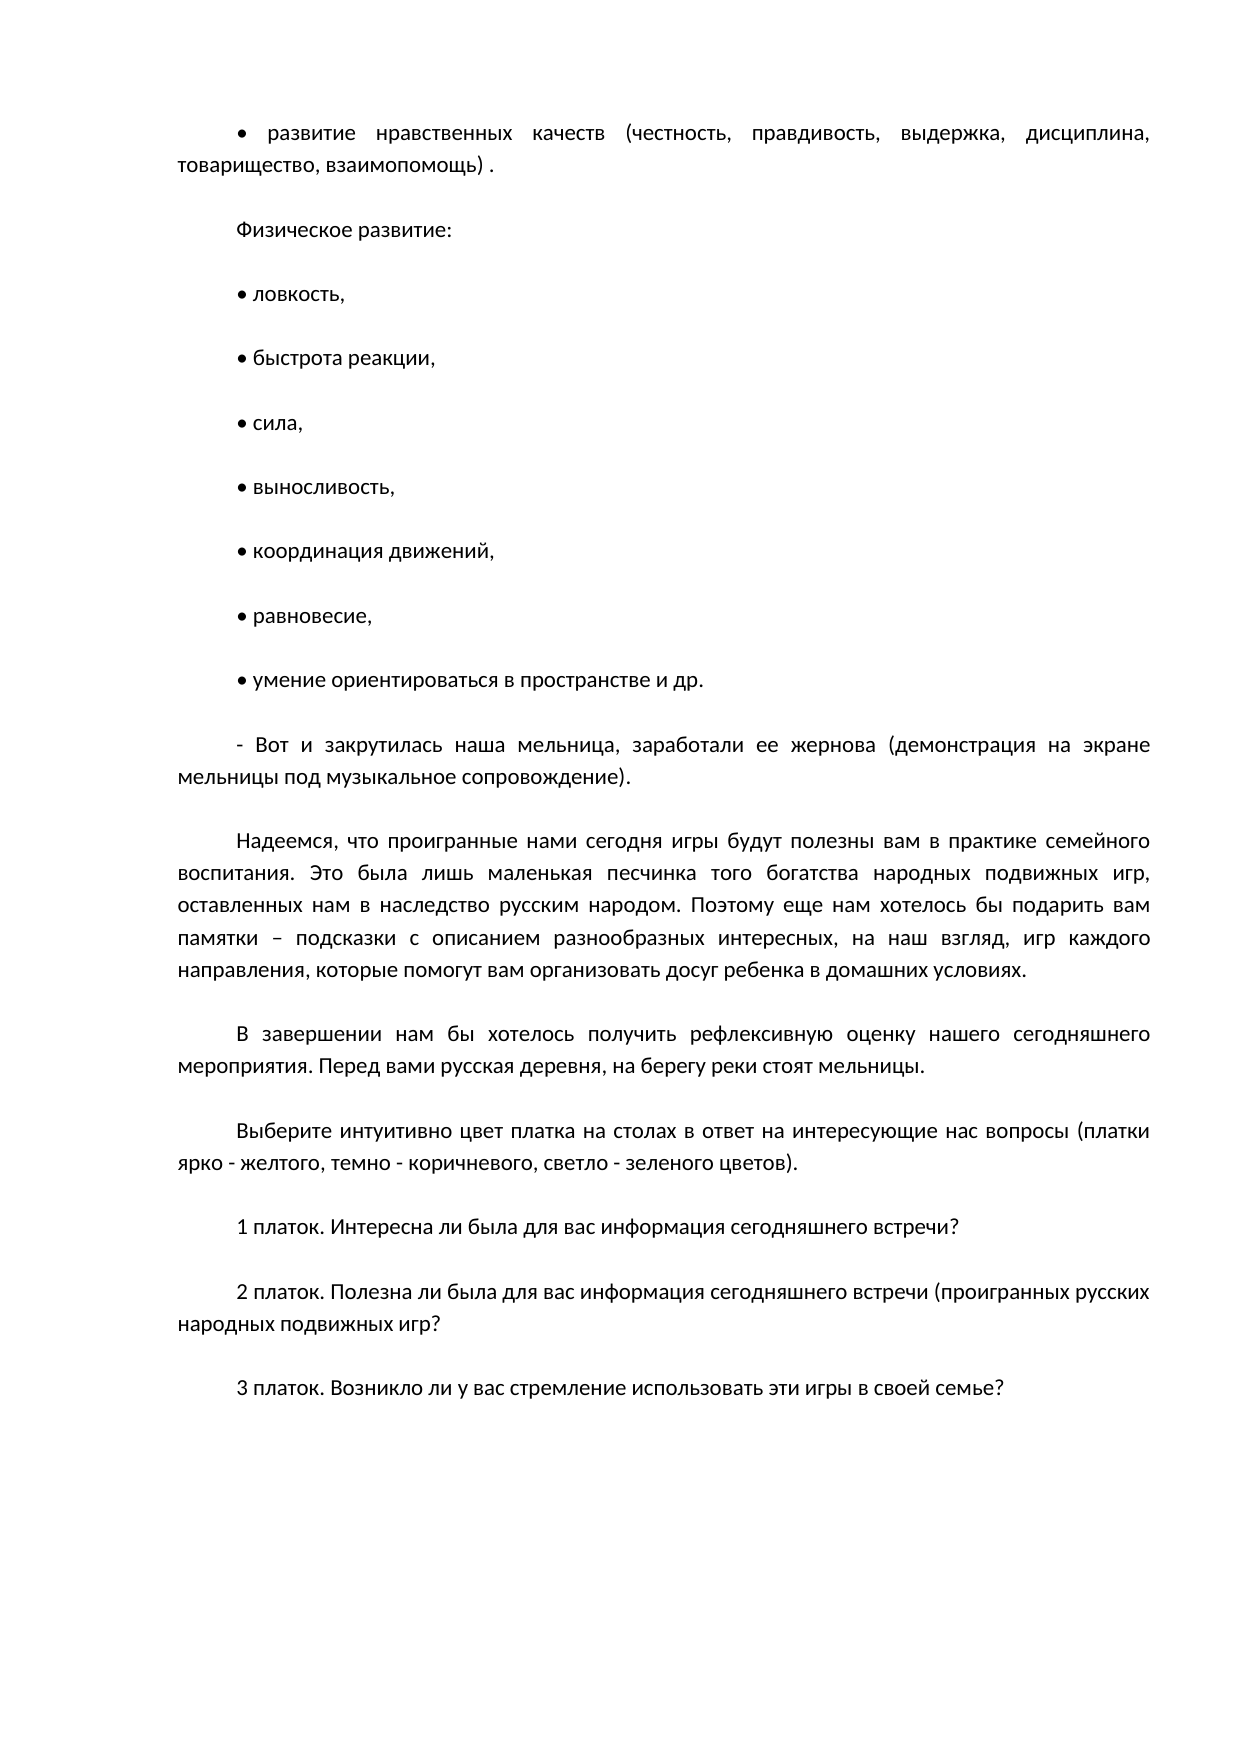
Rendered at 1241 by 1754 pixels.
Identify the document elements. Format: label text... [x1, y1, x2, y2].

text Выберите интуитивно цвет платка на столах в ответ на интересующие нас вопросы (платки ярко - желтого, темно - коричневого, светло - зеленого цветов). [177, 1116, 1152, 1176]
text Надеемся, что проигранные нами сегодня игры будут полезны вам в практике семейного воспитания. Это была лишь маленькая песчинка того богатства народных подвижных игр, оставленных нам в наследство русским народом. Поэтому еще нам хотелось бы подарить вам памятки – подсказки с описанием разнообразных интересных, на наш взгляд, игр каждого направления, которые помогут вам организовать досуг ребенка в домашних условиях. [177, 826, 1152, 983]
text • координация движений, [177, 537, 1152, 564]
text В завершении нам бы хотелось получить рефлексивную оценку нашего сегодняшнего мероприятия. Перед вами русская деревня, на берегу реки стоят мельницы. [177, 1019, 1152, 1079]
text 3 платок. Возникло ли у вас стремление использовать эти игры в своей семье? [177, 1373, 1152, 1401]
text Физическое развитие: [177, 215, 1152, 243]
text • равновесие, [177, 601, 1152, 629]
text - Вот и закрутилась наша мельница, заработали ее жернова (демонстрация на экране мельницы под музыкальное сопровождение). [177, 730, 1152, 790]
text • сила, [177, 408, 1152, 436]
text 2 платок. Полезна ли была для вас информация сегодняшнего встречи (проигранных русских народных подвижных игр? [177, 1277, 1152, 1337]
text • ловкость, [177, 279, 1152, 307]
text • умение ориентироваться в пространстве и др. [177, 665, 1152, 693]
text 1 платок. Интересна ли была для вас информация сегодняшнего встречи? [177, 1212, 1152, 1241]
text • развитие нравственных качеств (честность, правдивость, выдержка, дисциплина, товарищество, взаимопомощь) . [177, 118, 1152, 178]
text • выносливость, [177, 472, 1152, 500]
text • быстрота реакции, [177, 343, 1152, 371]
